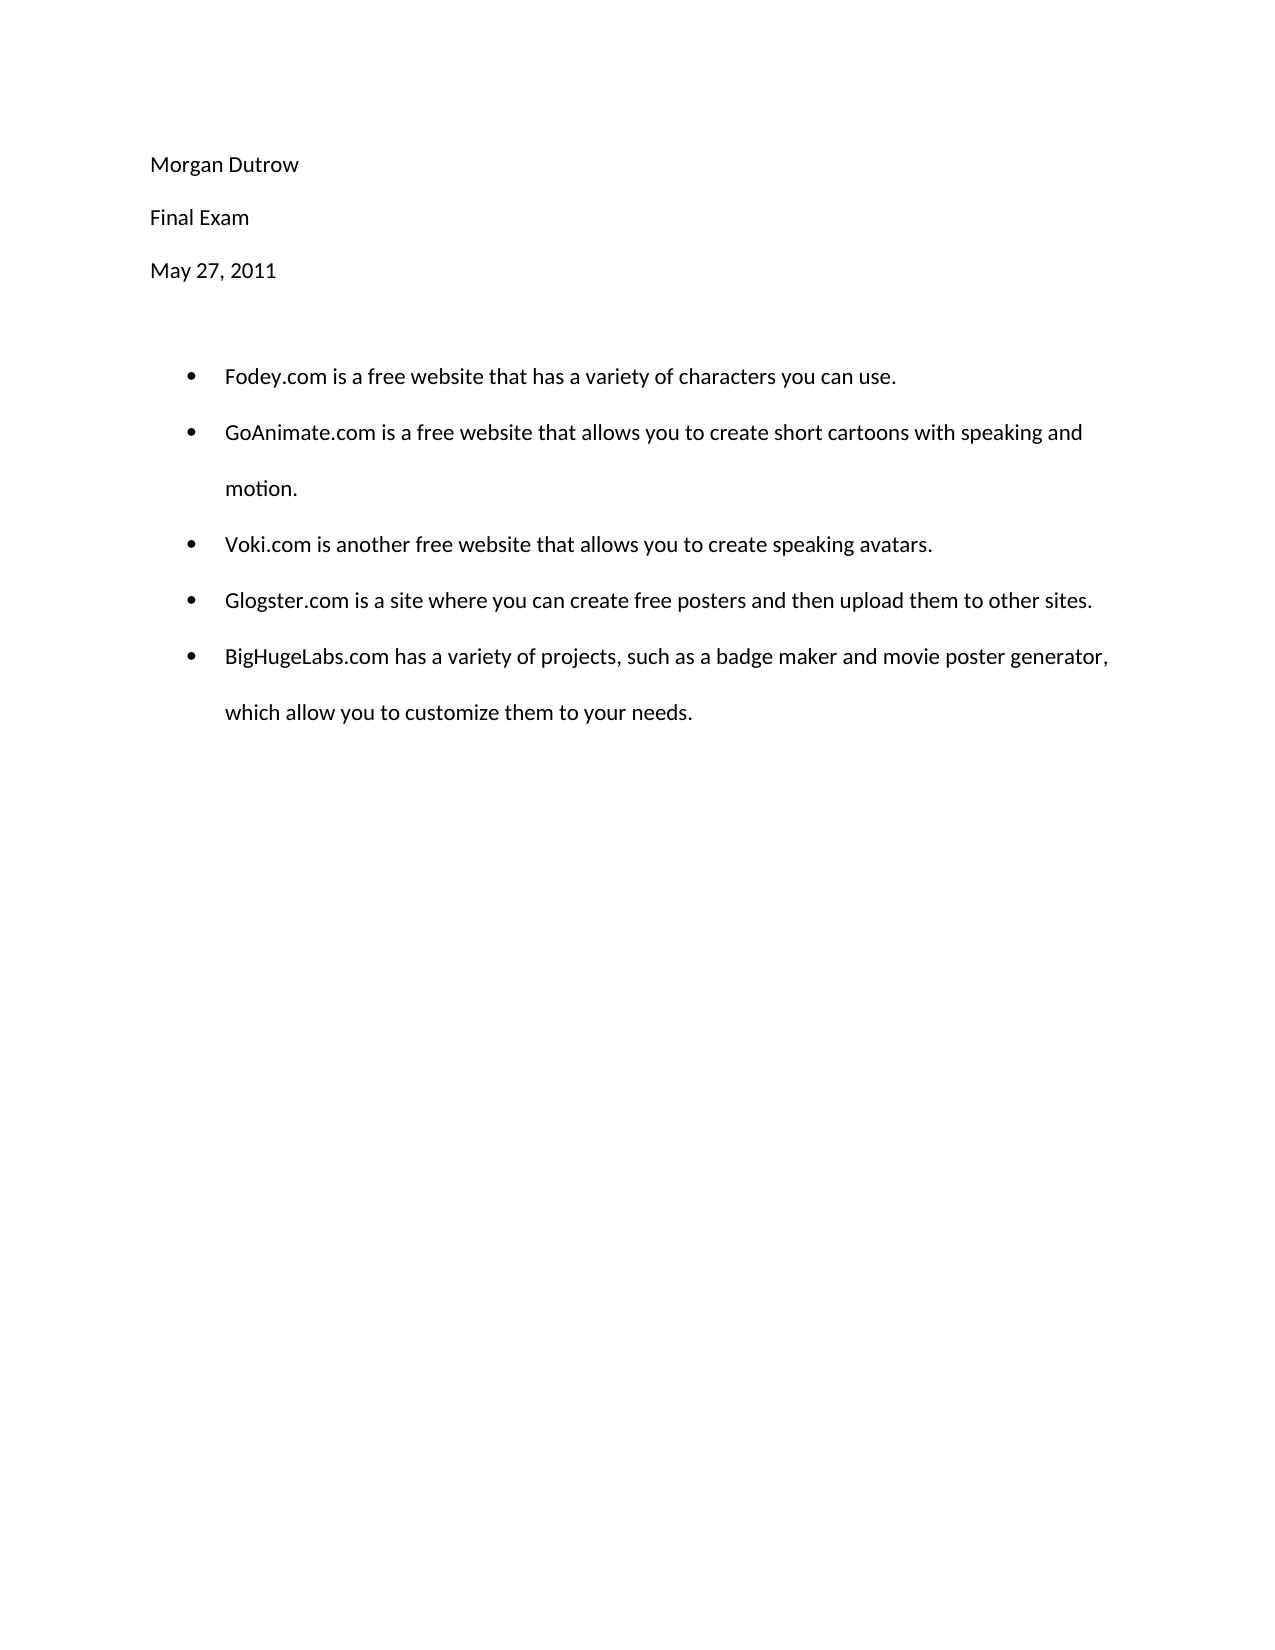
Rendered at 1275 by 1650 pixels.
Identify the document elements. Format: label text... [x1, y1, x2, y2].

text Final Exam [150, 203, 1125, 231]
list Voki.com is another free website that allows you to create speaking avatars. [187, 530, 1125, 558]
text May 27, 2011 [150, 256, 1125, 284]
list Fodey.com is a free website that has a variety of characters you can use. [187, 362, 1125, 390]
list BigHugeLabs.com has a variety of projects, such as a badge maker and movie poster generator, which allow you to customize them to your needs. [187, 642, 1125, 726]
list GoAnimate.com is a free website that allows you to create short cartoons with speaking and motion. [187, 418, 1125, 502]
text Morgan Dutrow [150, 150, 1125, 178]
list Glogster.com is a site where you can create free posters and then upload them to other sites. [187, 586, 1125, 614]
